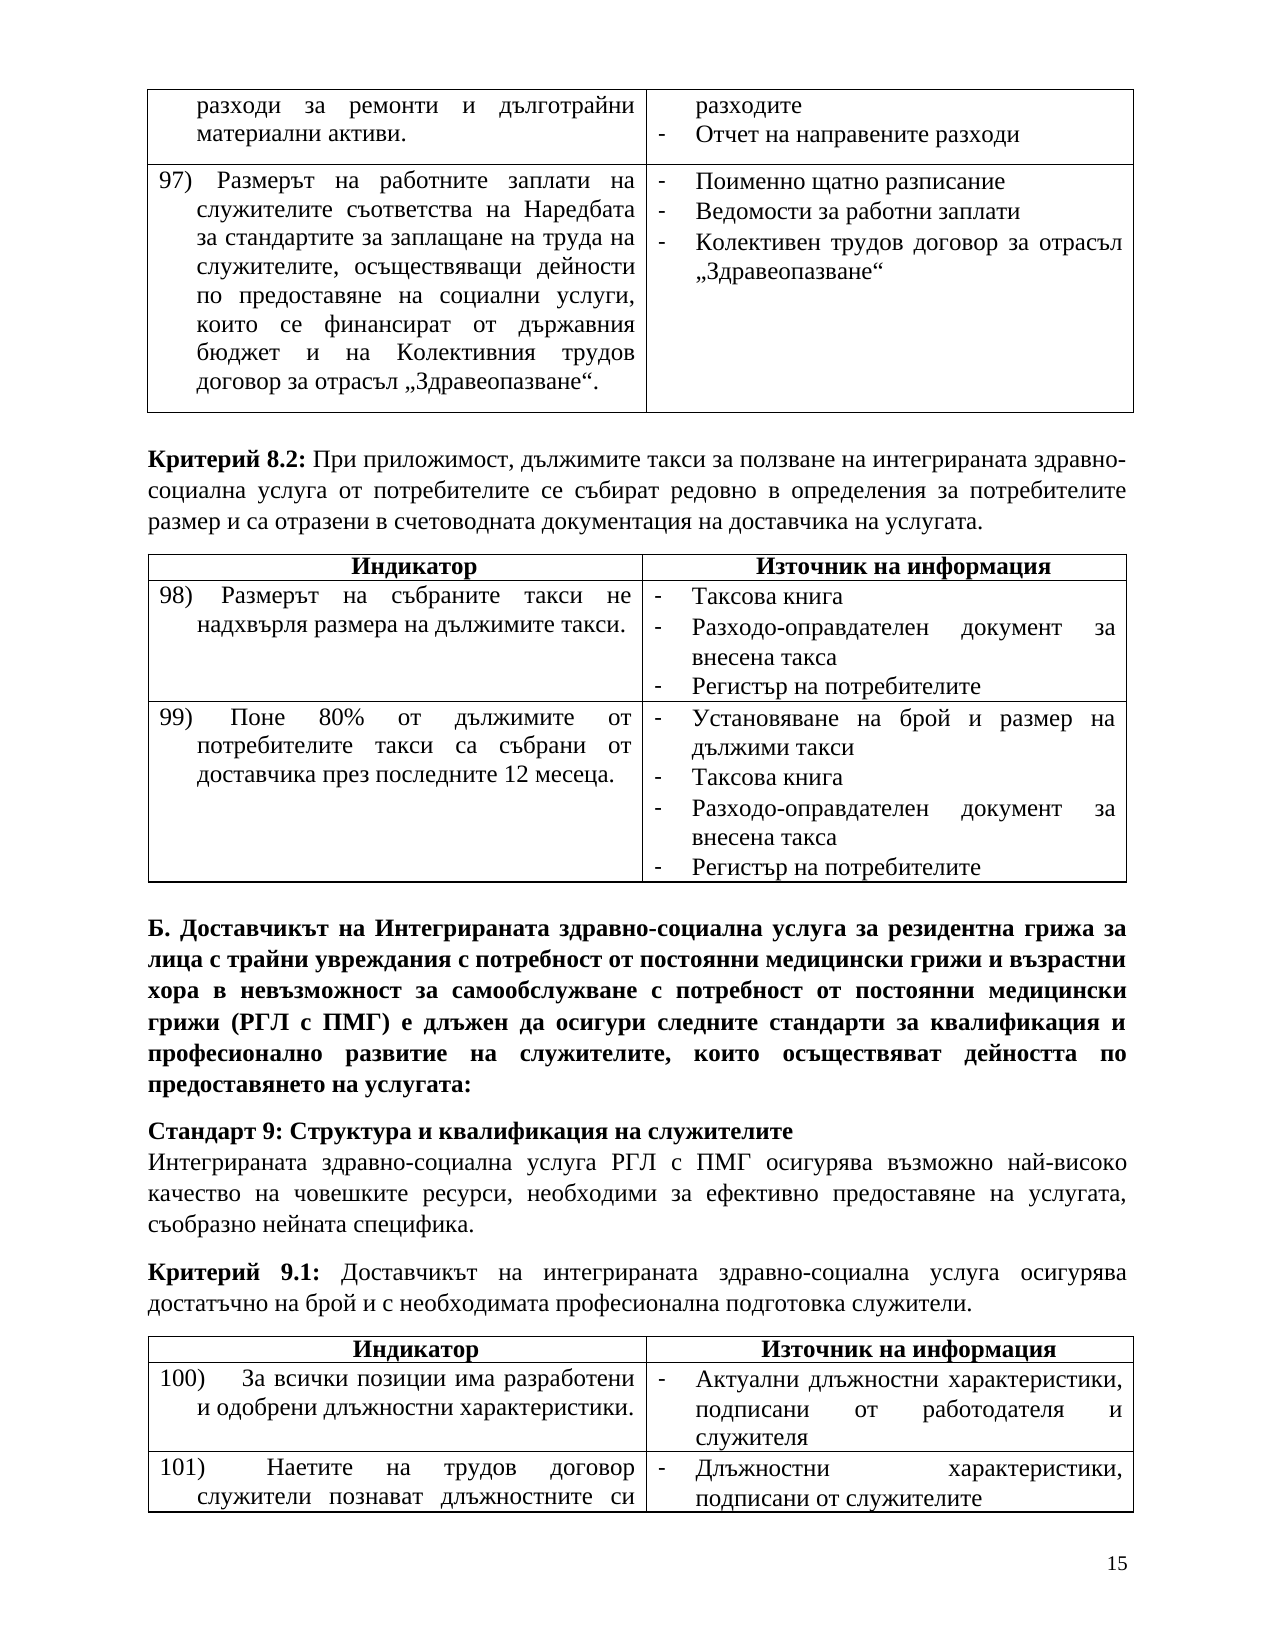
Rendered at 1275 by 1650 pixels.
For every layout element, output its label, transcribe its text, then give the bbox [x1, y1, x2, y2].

table_cell Размерът на работните заплати на служителите съответства на Наредбата за стандартите за заплащане на труда на служителите, осъществяващи дейности по предоставяне на социални услуги, които се финансират от държавния бюджет и на Колективния трудов договор за отрасъл „Здравеопазване“. [148, 165, 646, 412]
table_cell Размерът на събраните такси не надхвърля размера на дължимите такси. [149, 581, 642, 701]
text Критерий 9.1: Доставчикът на интегрираната здравно-социална услуга осигурява достатъчно на брой и с необходимата професионална подготовка служители. [148, 1257, 1127, 1317]
table_header Източник на информация [647, 1337, 1133, 1362]
table_cell Поименно щатно разписание Ведомости за работни заплати Колективен трудов договор за отрасъл „Здравеопазване“ [647, 165, 1133, 412]
text Интегрираната здравно-социална услуга РГЛ с ПМГ осигурява възможно най-високо качество на човешките ресурси, необходими за ефективно предоставяне на услугата, съобразно нейната специфика. [148, 1147, 1127, 1238]
text Б. Доставчикът на Интегрираната здравно-социална услуга за резидентна грижа за лица с трайни увреждания с потребност от постоянни медицински грижи и възрастни хора в невъзможност за самообслужване с потребност от постоянни медицински грижи (РГЛ с ПМГ) е длъжен да осигури следните стандарти за квалификация и професионално развитие на служителите, които осъществяват дейността по предоставянето на услугата: [148, 913, 1127, 1097]
text Критерий 8.2: При приложимост, дължимите такси за ползване на интегрираната здравно-социална услуга от потребителите се събират редовно в определения за потребителите размер и са отразени в счетоводната документация на доставчика на услугата. [148, 444, 1127, 534]
table_cell Актуални длъжностни характеристики, подписани от работодателя и служителя [647, 1363, 1133, 1451]
table_cell За всички позиции има разработени и одобрени длъжностни характеристики. [149, 1363, 646, 1451]
table_header Индикатор [149, 555, 642, 579]
table_header Източник на информация [643, 555, 1126, 579]
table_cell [647, 90, 1133, 164]
table_cell Поне 80% от дължимите от потребителите такси са събрани от доставчика през последните 12 месеца. [149, 702, 642, 881]
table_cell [148, 90, 646, 164]
text Стандарт 9: Структура и квалификация на служителите [148, 1116, 1127, 1145]
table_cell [149, 1452, 646, 1511]
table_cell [647, 1452, 1133, 1511]
table_cell Таксова книга Разходо-оправдателен документ за внесена такса Регистър на потребителите [643, 581, 1126, 701]
table_cell Установяване на брой и размер на дължими такси Таксова книга Разходо-оправдателен документ за внесена такса Регистър на потребителите [643, 702, 1126, 881]
table_header Индикатор [149, 1337, 646, 1362]
